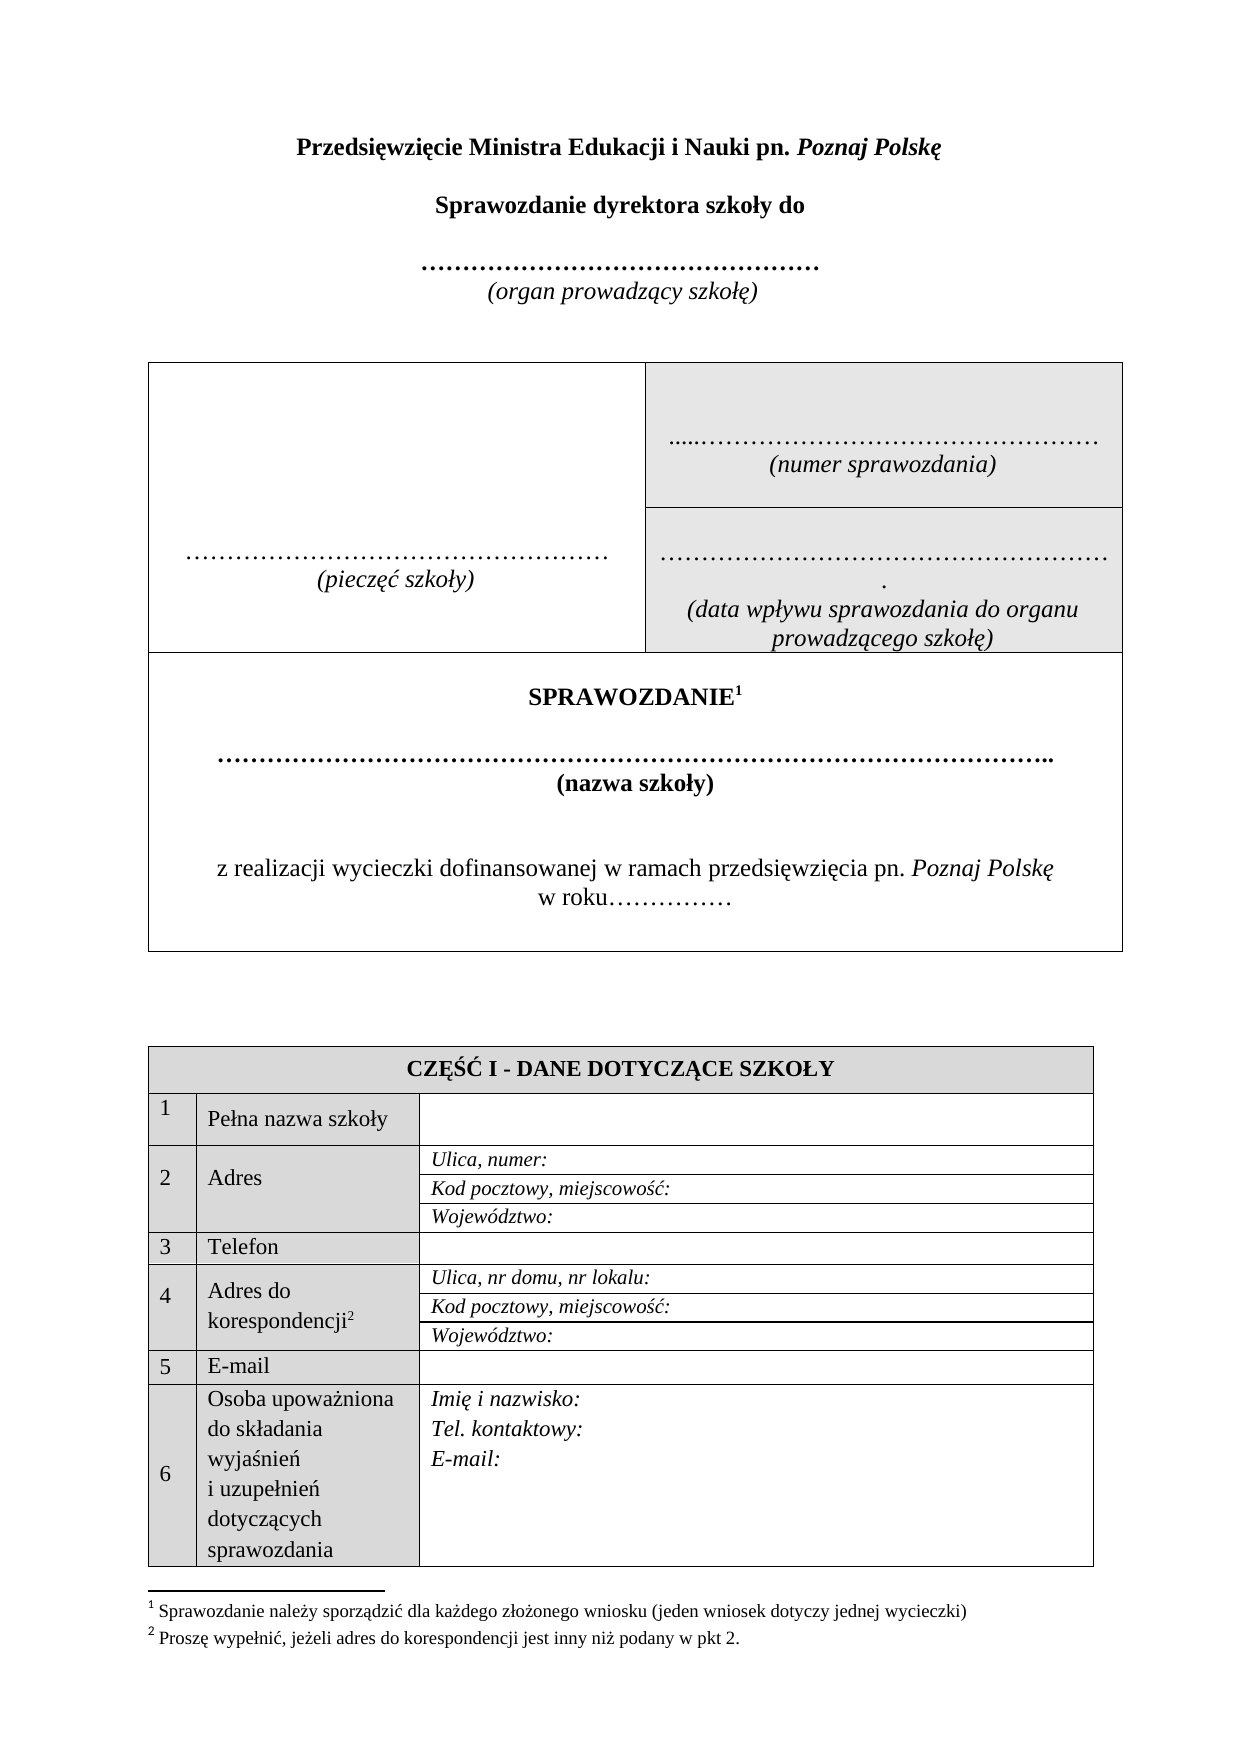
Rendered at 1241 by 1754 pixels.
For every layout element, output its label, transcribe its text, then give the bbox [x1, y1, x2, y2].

table_header CZĘŚĆ I - DANE DOTYCZĄCE SZKOŁY [149, 1047, 1093, 1093]
table_cell Ulica, numer: [420, 1146, 1093, 1174]
table_cell Województwo: [420, 1323, 1093, 1350]
text Sprawozdanie dyrektora szkoły do [148, 190, 1093, 218]
table_cell 3 [149, 1233, 196, 1263]
table_cell [420, 1094, 1093, 1145]
table_cell SPRAWOZDANIE ……………………………………………………………………………………….. (nazwa szkoły) z realizacji wycieczki dofinansowanej w ramach przedsięwzięcia pn. Poznaj Polskę w roku…………… [149, 653, 1122, 951]
table_cell ………………………………………………. (data wpływu sprawozdania do organu prowadzącego szkołę) [646, 508, 1122, 652]
table_cell Kod pocztowy, miejscowość: [420, 1294, 1093, 1321]
table_cell Pełna nazwa szkoły [197, 1094, 419, 1145]
table_cell Osoba upoważniona do składania wyjaśnień i uzupełnień dotyczących sprawozdania [197, 1385, 419, 1566]
table_cell Ulica, nr domu, nr lokalu: [420, 1265, 1093, 1292]
table_cell 4 [149, 1265, 196, 1350]
table_cell [420, 1351, 1093, 1384]
table_cell E-mail [197, 1351, 419, 1384]
table_cell Województwo: [420, 1204, 1093, 1232]
table_cell Telefon [197, 1233, 419, 1263]
table_cell 6 [149, 1385, 196, 1566]
table_cell 1 [149, 1094, 196, 1145]
table_cell [420, 1233, 1093, 1263]
table_cell Adres do korespondencji [197, 1265, 419, 1350]
text Przedsięwzięcie Ministra Edukacji i Nauki pn. Poznaj Polskę [148, 132, 1093, 161]
table_header …………………………………………… (pieczęć szkoły) [149, 363, 645, 652]
table_header .....………………………………………… (numer sprawozdania) [646, 363, 1122, 507]
text (organ prowadzący szkołę) [413, 276, 1093, 305]
table_cell 5 [149, 1351, 196, 1384]
table_cell Adres [197, 1146, 419, 1232]
table_cell Imię i nazwisko: Tel. kontaktowy: E-mail: [420, 1385, 1093, 1566]
text ………………………………………… [148, 247, 1093, 276]
table_cell Kod pocztowy, miejscowość: [420, 1175, 1093, 1203]
table_cell 2 [149, 1146, 196, 1232]
